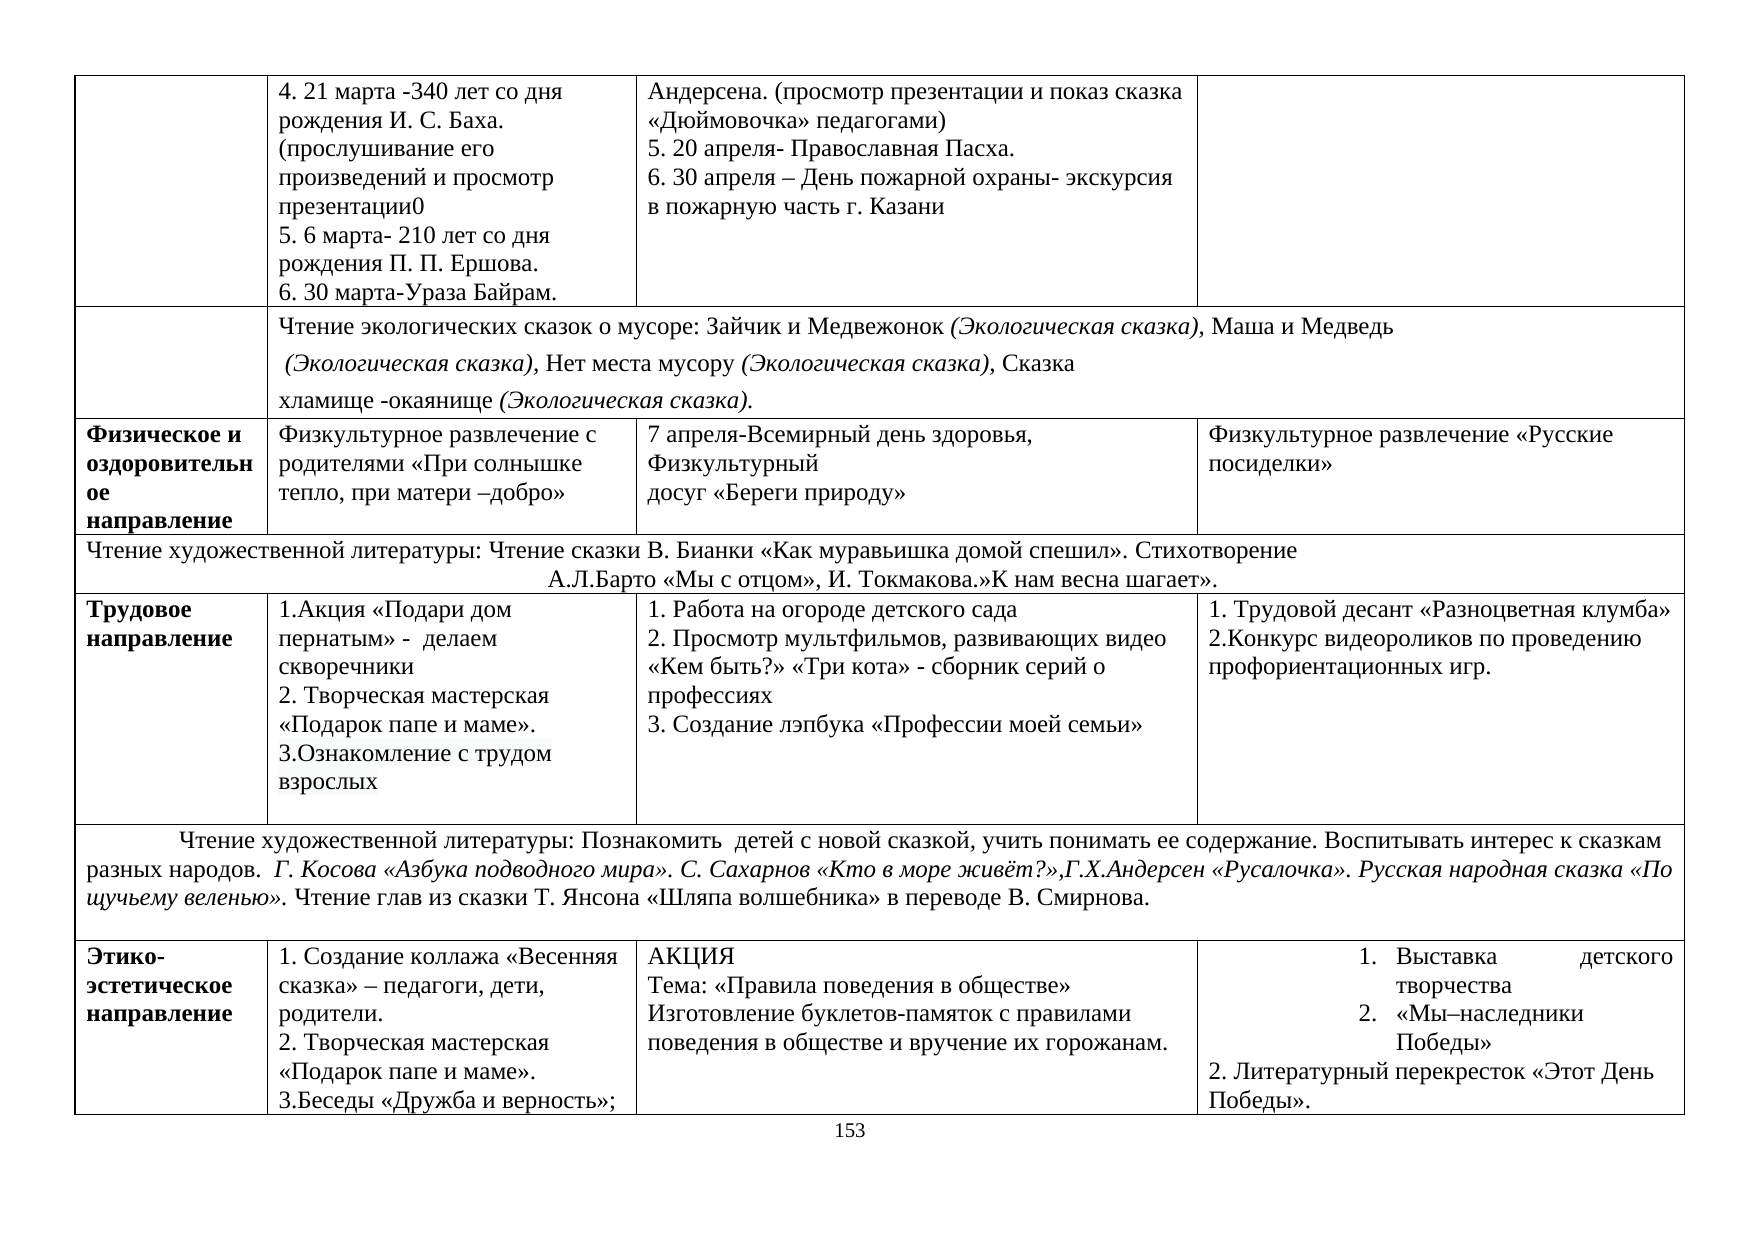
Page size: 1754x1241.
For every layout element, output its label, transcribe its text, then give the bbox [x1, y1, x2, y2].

table_cell Чтение художественной литературы: Чтение сказки В. Бианки «Как муравьишка домой спешил». Стихотворение А.Л.Барто «Мы с отцом», И. Токмакова.»К нам весна шагает». [76, 535, 541, 593]
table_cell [268, 76, 636, 306]
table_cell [76, 76, 267, 306]
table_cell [268, 941, 636, 1113]
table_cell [1198, 76, 1684, 306]
table_cell Физкультурное развлечение «Русские посиделки» [1198, 419, 1684, 534]
table_cell Физкультурное развлечение с родителями «При солнышке тепло, при матери –добро» [268, 419, 636, 534]
table_cell Физическое и оздоровительное направление [76, 419, 267, 534]
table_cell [637, 76, 1197, 306]
table_cell Чтение художественной литературы: Чтение сказки В. Бианки «Как муравьишка домой спешил». Стихотворение А.Л.Барто «Мы с отцом», И. Токмакова.»К нам весна шагает». [1218, 535, 1684, 593]
table_cell 1.Акция «Подари дом пернатым» - делаем скворечники 2. Творческая мастерская «Подарок папе и маме». 3.Ознакомление с трудом взрослых [268, 594, 636, 824]
table_cell Трудовое направление [76, 594, 267, 824]
table_cell [76, 307, 267, 418]
table_cell Чтение художественной литературы: Познакомить детей с новой сказкой, учить понимать ее содержание. Воспитывать интерес к сказкам разных народов. Г. Косова «Азбука подводного мира». С. Сахарнов «Кто в море живёт?»,Г.Х.Андерсен «Русалочка». Русская народная сказка «По щучьему веленью». Чтение глав из сказки Т. Янсона «Шляпа волшебника» в переводе В. Смирнова. [76, 825, 1684, 940]
table_cell 1. Трудовой десант «Разноцветная клумба» 2.Конкурс видеороликов по проведению профориентационных игр. [1198, 594, 1684, 824]
table_cell Чтение экологических сказок о мусоре: Зайчик и Медвежонок (Экологическая сказка), Маша и Медведь (Экологическая сказка), Нет места мусору (Экологическая сказка), Сказка хламище -окаянище (Экологическая сказка). [268, 307, 1684, 418]
table_cell 1. Работа на огороде детского сада 2. Просмотр мультфильмов, развивающих видео «Кем быть?» «Три кота» - сборник серий о профессиях 3. Создание лэпбука «Профессии моей семьи» [637, 594, 1197, 824]
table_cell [1198, 941, 1684, 1113]
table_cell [637, 941, 1197, 1113]
table_cell 7 апреля-Всемирный день здоровья, Физкультурный досуг «Береги природу» [637, 419, 1197, 534]
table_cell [76, 941, 267, 1113]
